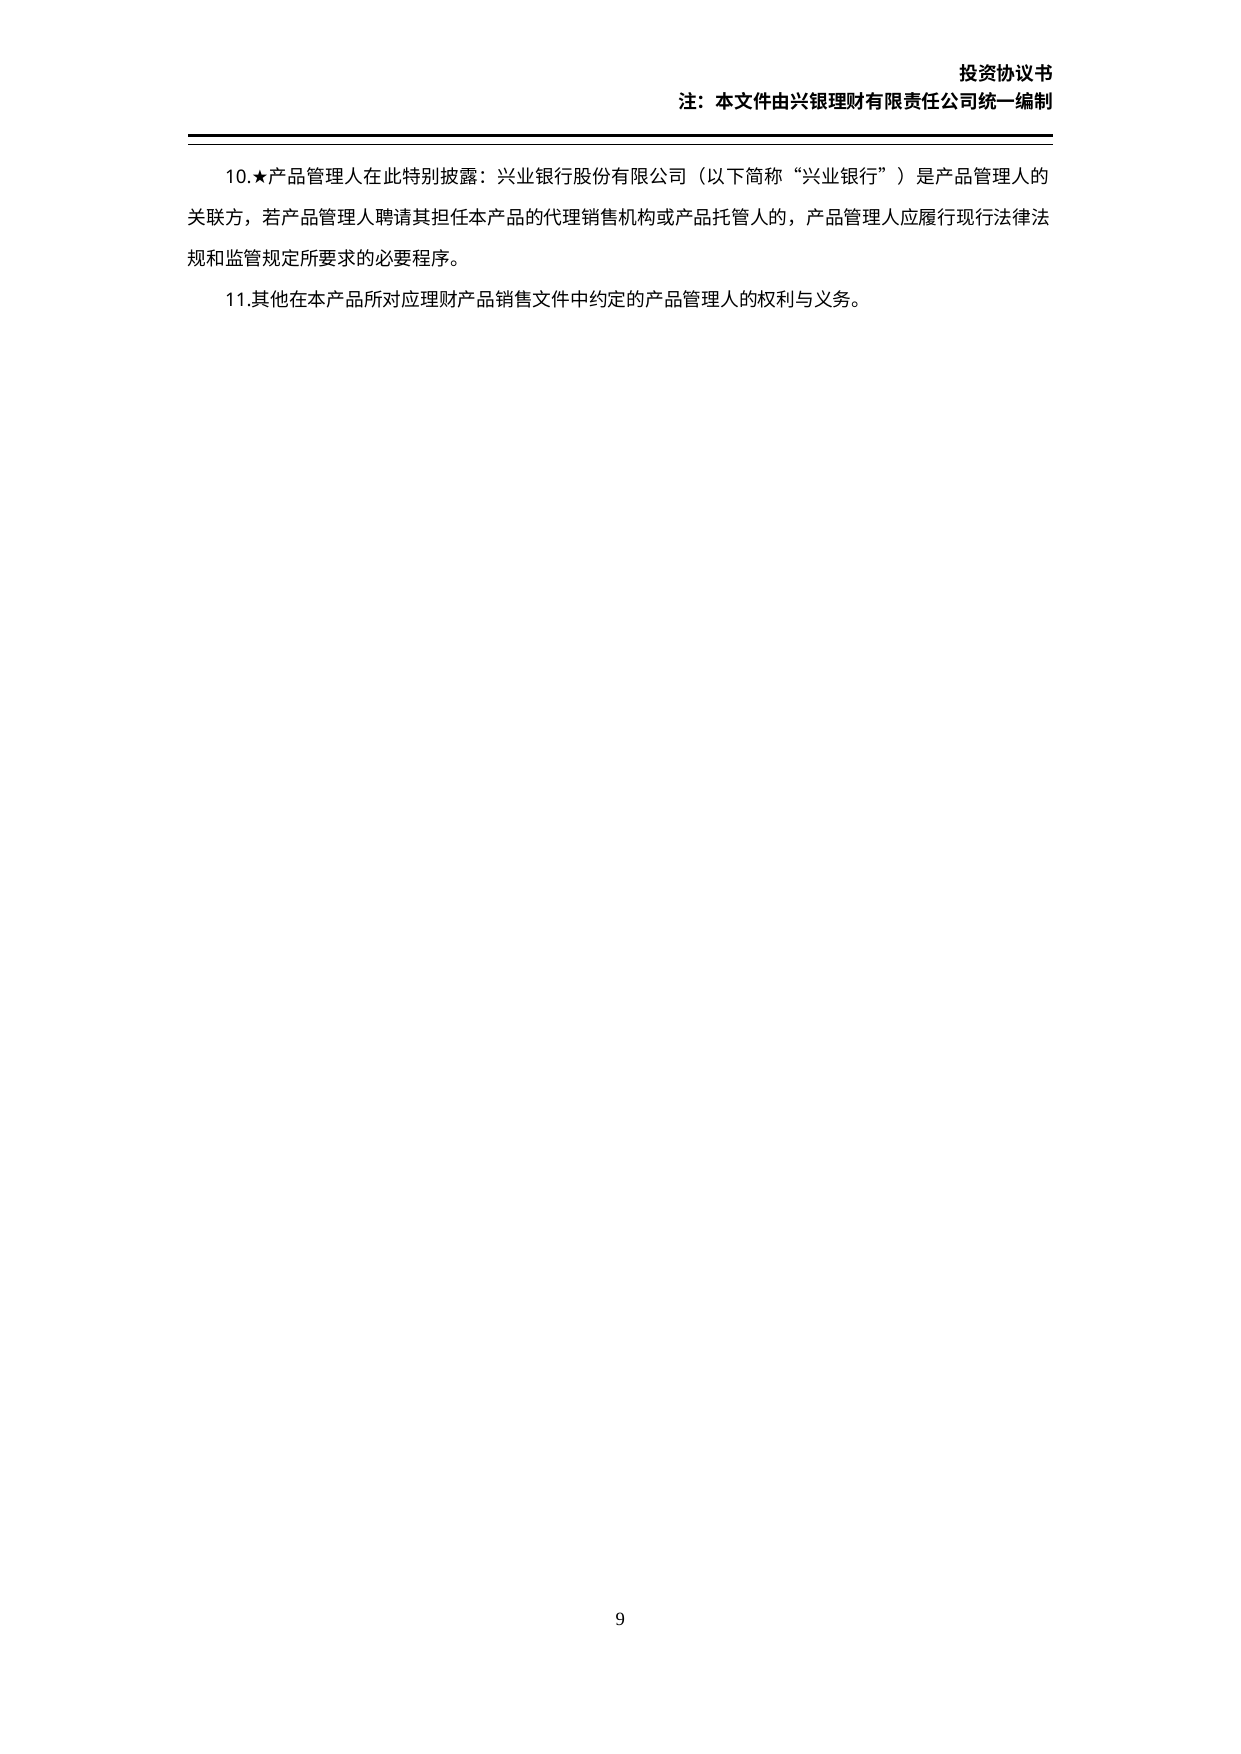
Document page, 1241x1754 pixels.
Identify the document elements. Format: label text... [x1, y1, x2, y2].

text 11.其他在本产品所对应理财产品销售文件中约定的产品管理人的权利与义务。 [187, 284, 1053, 311]
text 10.★产品管理人在此特别披露：兴业银行股份有限公司（以下简称“兴业银行”）是产品管理人的关联方，若产品管理人聘请其担任本产品的代理销售机构或产品托管人的，产品管理人应履行现行法律法规和监管规定所要求的必要程序。 [187, 162, 1053, 271]
